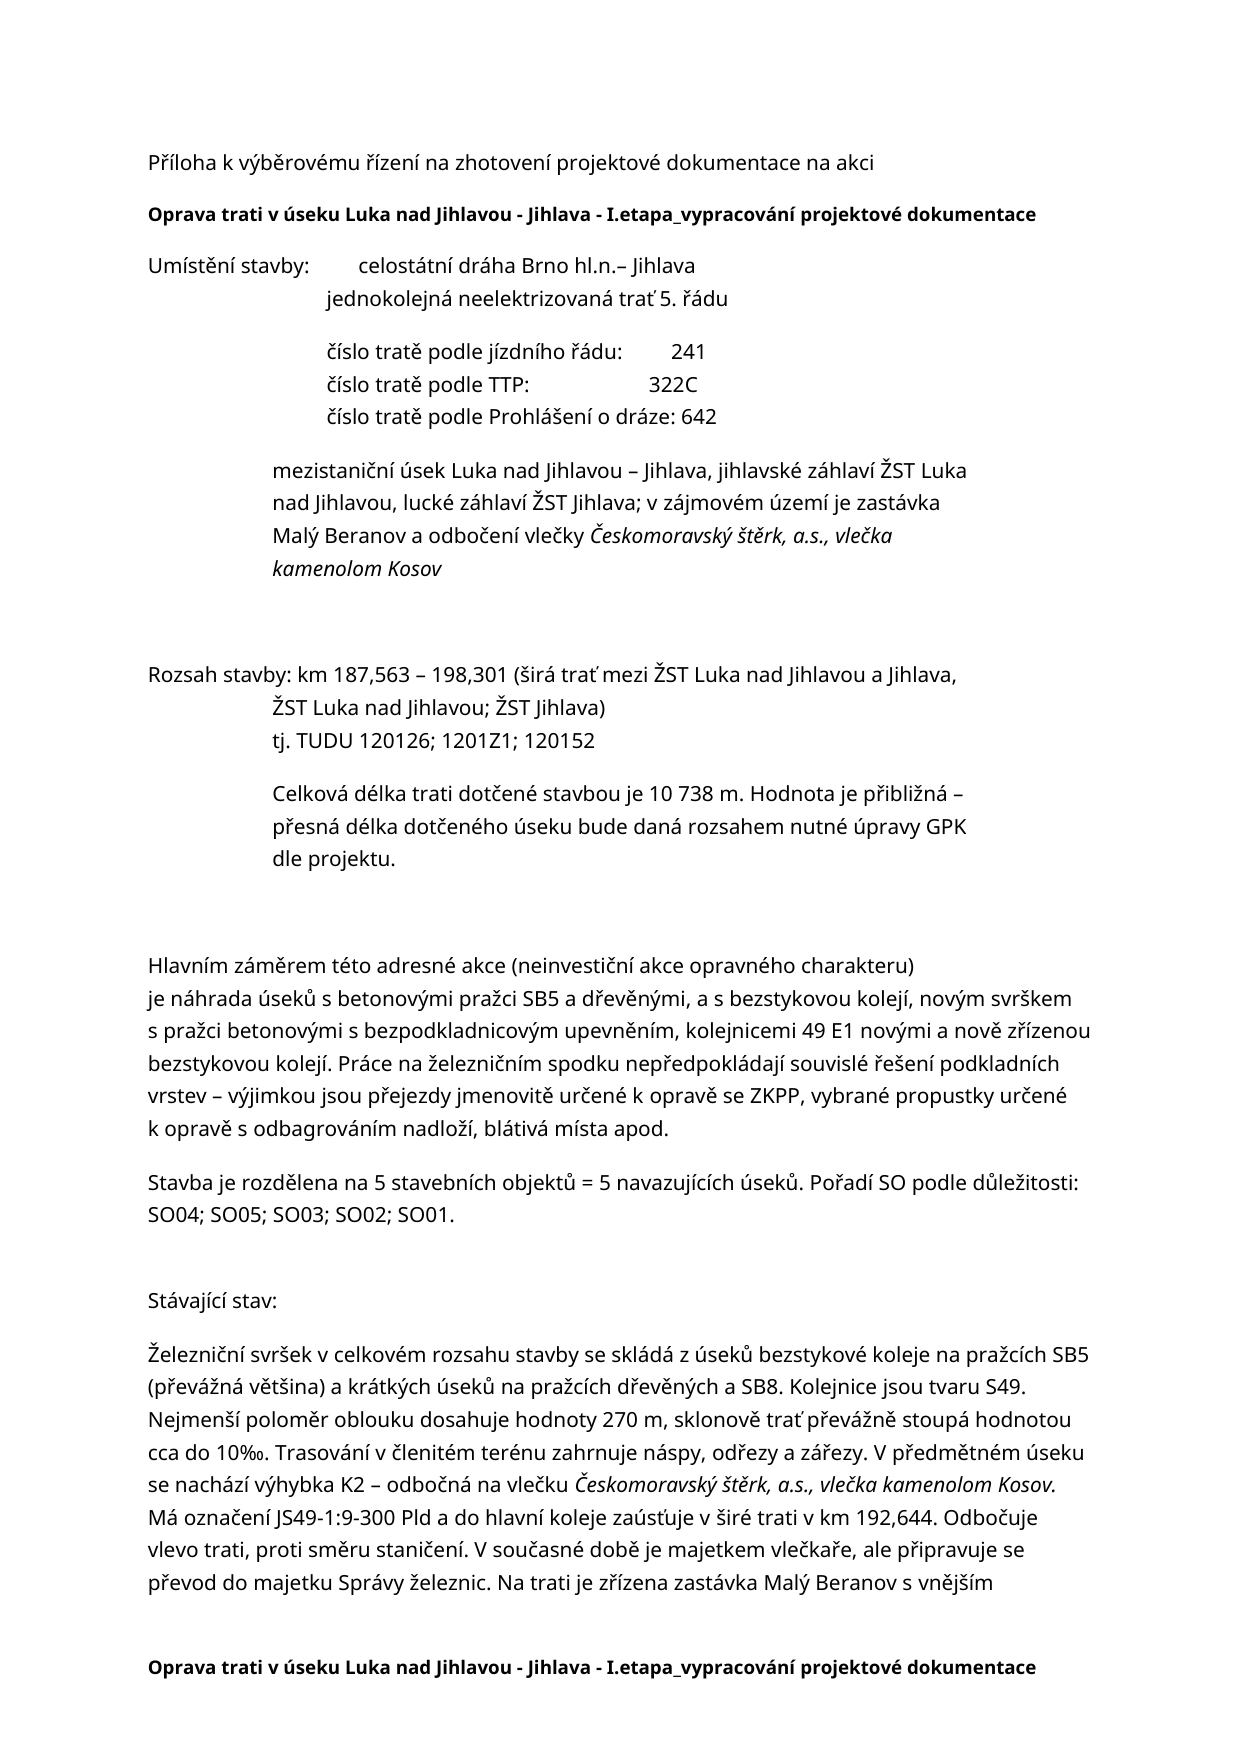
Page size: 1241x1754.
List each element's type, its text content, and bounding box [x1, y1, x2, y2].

text Příloha k výběrovému řízení na zhotovení projektové dokumentace na akci [148, 148, 1093, 176]
text číslo tratě podle jízdního řádu: 241 číslo tratě podle TTP: 322C číslo tratě podle Prohlášení o dráze: 642 [148, 337, 1093, 431]
text Umístění stavby: celostátní dráha Brno hl.n.– Jihlava jednokolejná neelektrizovaná trať 5. řádu [148, 251, 1093, 312]
text mezistaniční úsek Luka nad Jihlavou – Jihlava, jihlavské záhlaví ŽST Luka nad Jihlavou, lucké záhlaví ŽST Jihlava; v zájmovém území je zastávka Malý Beranov a odbočení vlečky Českomoravský štěrk, a.s., vlečka kamenolom Kosov [148, 456, 1093, 582]
text Stavba je rozdělena na 5 stavebních objektů = 5 navazujících úseků. Pořadí SO podle důležitosti: SO04; SO05; SO03; SO02; SO01. [148, 1168, 1093, 1261]
text Celková délka trati dotčené stavbou je 10 738 m. Hodnota je přibližná – přesná délka dotčeného úseku bude daná rozsahem nutné úpravy GPK dle projektu. [148, 779, 1093, 873]
text Stávající stav: [148, 1286, 1093, 1315]
text Oprava trati v úseku Luka nad Jihlavou - Jihlava - I.etapa_vypracování projektové dokumentace [148, 201, 1093, 227]
text Hlavním záměrem této adresné akce (neinvestiční akce opravného charakteru) je náhrada úseků s betonovými pražci SB5 a dřevěnými, a s bezstykovou kolejí, novým svrškem s pražci betonovými s bezpodkladnicovým upevněním, kolejnicemi 49 E1 novými a nově zřízenou bezstykovou kolejí. Práce na železničním spodku nepředpokládají souvislé řešení podkladních vrstev – výjimkou jsou přejezdy jmenovitě určené k opravě se ZKPP, vybrané propustky určené k opravě s odbagrováním nadloží, blátivá místa apod. [148, 951, 1093, 1143]
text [148, 1340, 1093, 1596]
text Rozsah stavby: km 187,563 – 198,301 (širá trať mezi ŽST Luka nad Jihlavou a Jihlava, ŽST Luka nad Jihlavou; ŽST Jihlava) tj. TUDU 120126; 1201Z1; 120152 [148, 661, 1093, 754]
